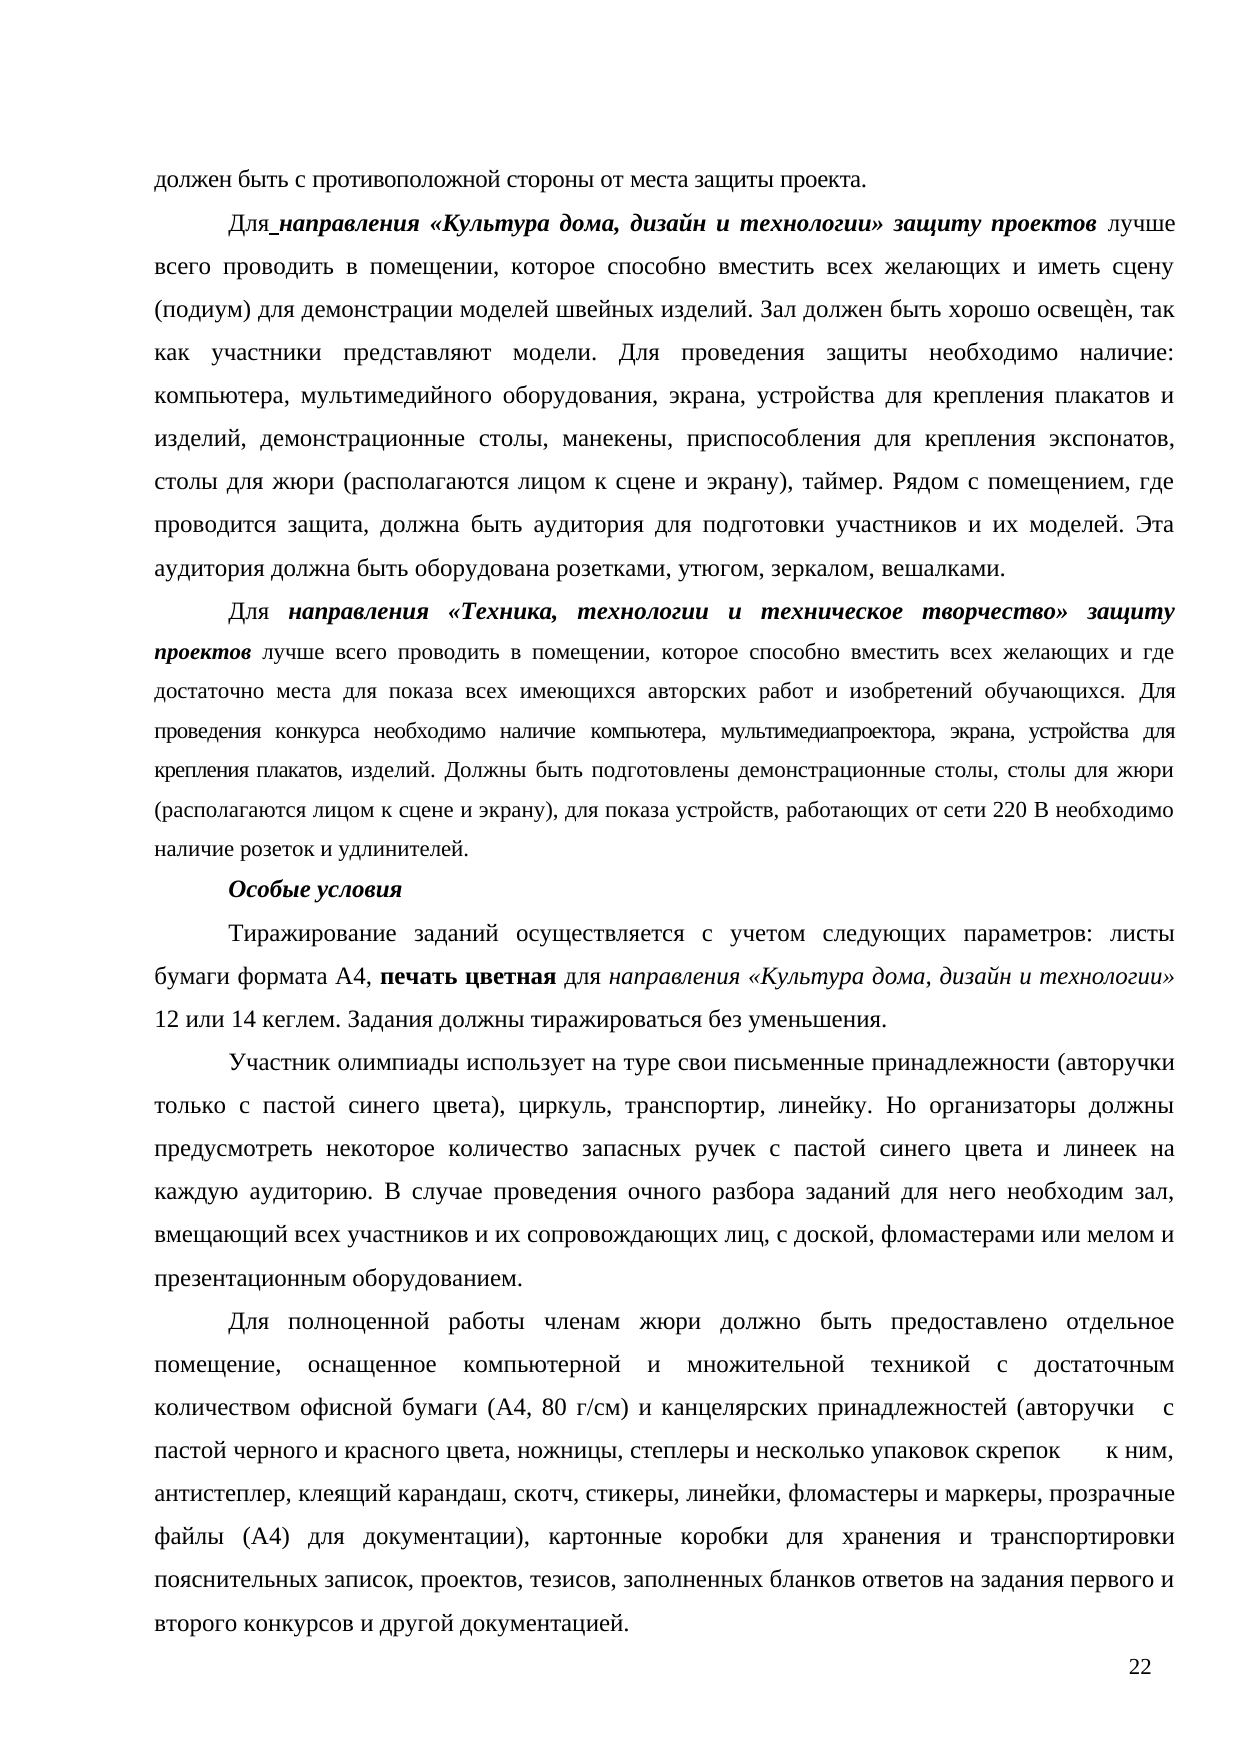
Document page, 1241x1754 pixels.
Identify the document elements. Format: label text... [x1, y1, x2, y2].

text Для направления «Техника, технологии и техническое творчество» защиту проектов лучше всего проводить в помещении, которое способно вместить всех желающих и где достаточно места для показа всех имеющихся авторских работ и изобретений обучающихся. Для проведения конкурса необходимо наличие компьютера, мультимедиапроектора, экрана, устройства для крепления плакатов, изделий. Должны быть подготовлены демонстрационные столы, столы для жюри (располагаются лицом к сцене и экрану), для показа устройств, работающих от сети 220 В необходимо наличие розеток и удлинителей. [154, 596, 1176, 861]
text Тиражирование заданий осуществляется с учетом следующих параметров: листы бумаги формата А4, печать цветная для направления «Культура дома, дизайн и технологии» 12 или 14 кеглем. Задания должны тиражироваться без уменьшения. [154, 918, 1176, 1033]
text Для полноценной работы членам жюри должно быть предоставлено отдельное помещение, оснащенное компьютерной и множительной техникой с достаточным количеством офисной бумаги (А4, 80 г/см) и канцелярских принадлежностей (авторучки с пастой черного и красного цвета, ножницы, степлеры и несколько упаковок скрепок к ним, антистеплер, клеящий карандаш, скотч, стикеры, линейки, фломастеры и маркеры, прозрачные файлы (А4) для документации), картонные коробки для хранения и транспортировки пояснительных записок, проектов, тезисов, заполненных бланков ответов на задания первого и второго конкурсов и другой документацией. [154, 1306, 1176, 1636]
text Участник олимпиады использует на туре свои письменные принадлежности (авторучки только с пастой синего цвета), циркуль, транспортир, линейку. Но организаторы должны предусмотреть некоторое количество запасных ручек с пастой синего цвета и линеек на каждую аудиторию. В случае проведения очного разбора заданий для него необходим зал, вмещающий всех участников и их сопровождающих лиц, с доской, фломастерами или мелом и презентационным оборудованием. [154, 1047, 1176, 1291]
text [154, 164, 1176, 193]
text Особые условия [154, 874, 1176, 903]
text Для направления «Культура дома, дизайн и технологии» защиту проектов лучше всего проводить в помещении, которое способно вместить всех желающих и иметь сцену (подиум) для демонстрации моделей швейных изделий. Зал должен быть хорошо освещѐн, так как участники представляют модели. Для проведения защиты необходимо наличие: компьютера, мультимедийного оборудования, экрана, устройства для крепления плакатов и изделий, демонстрационные столы, манекены, приспособления для крепления экспонатов, столы для жюри (располагаются лицом к сцене и экрану), таймер. Рядом с помещением, где проводится защита, должна быть аудитория для подготовки участников и их моделей. Эта аудитория должна быть оборудована розетками, утюгом, зеркалом, вешалками. [154, 208, 1176, 581]
